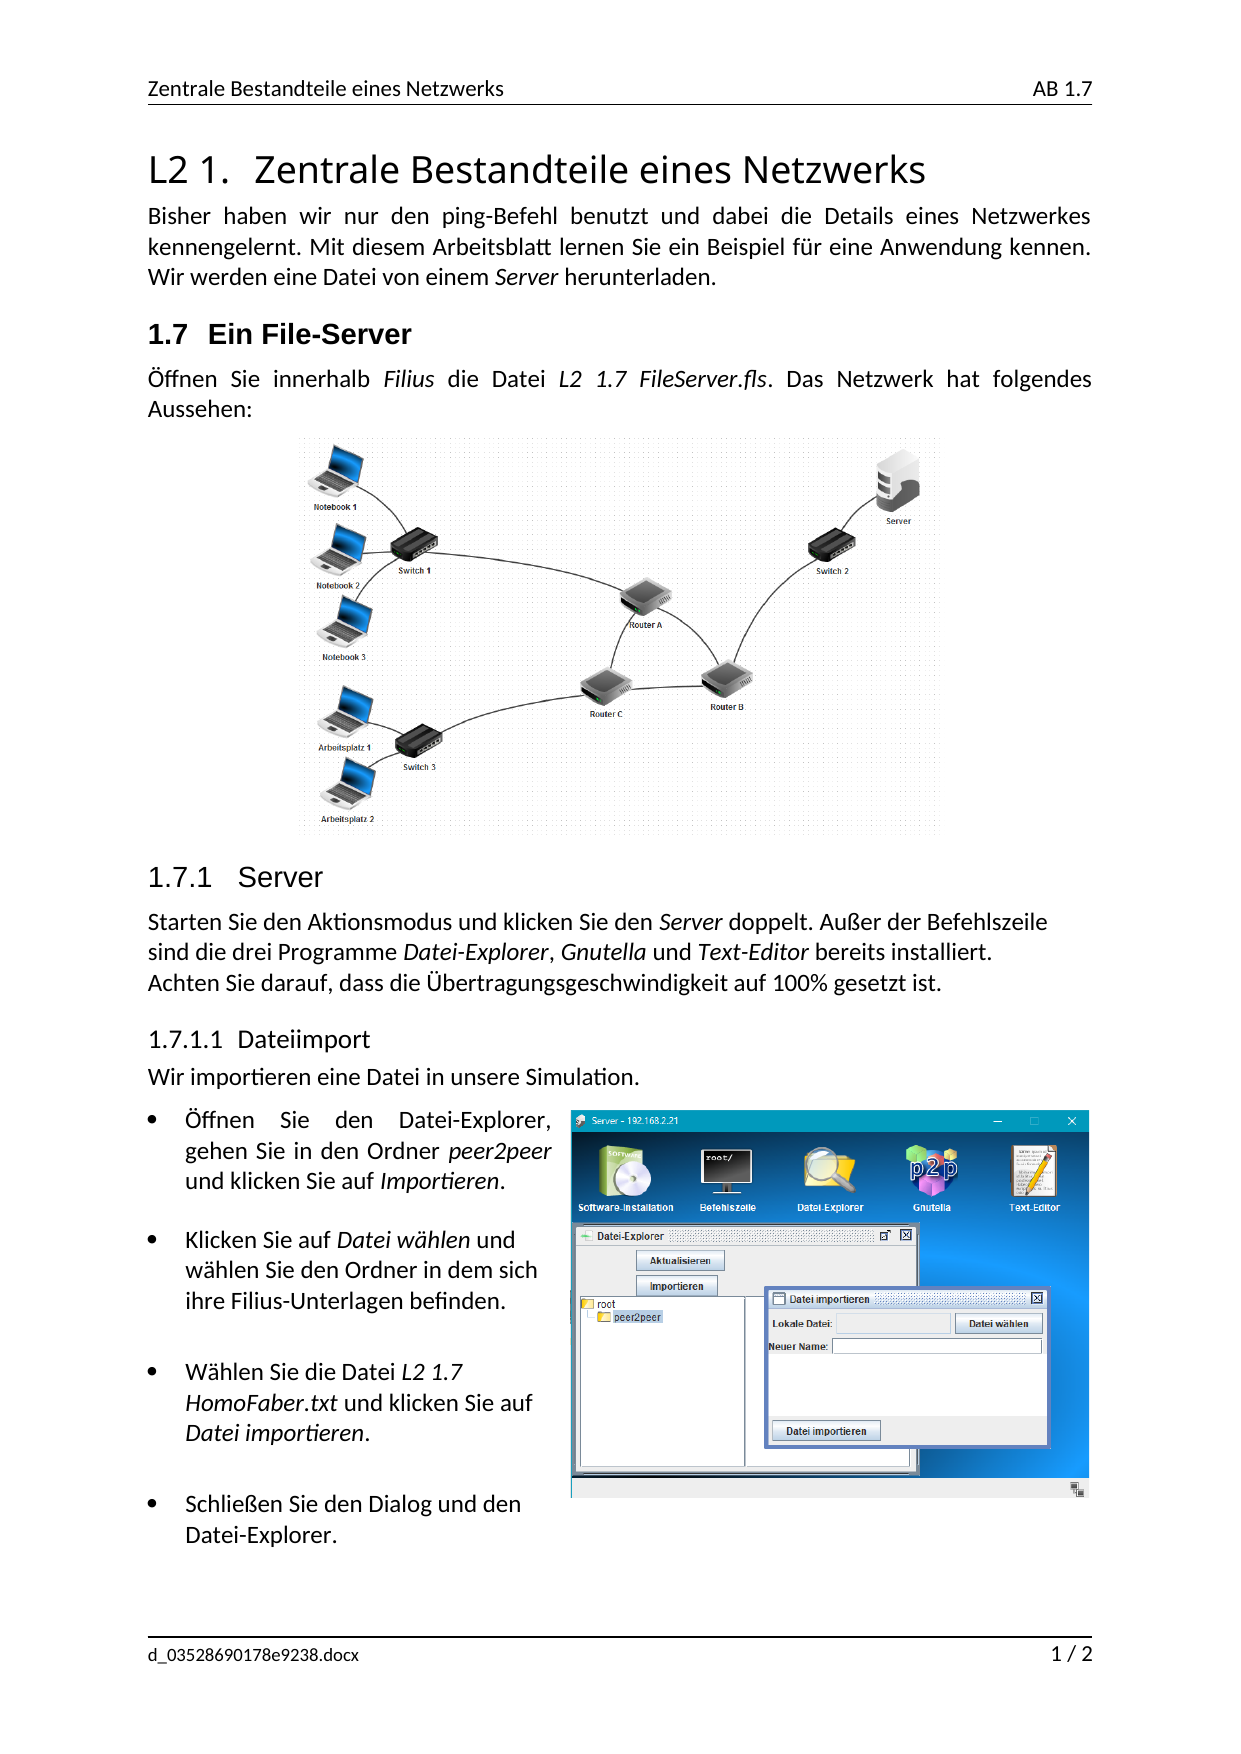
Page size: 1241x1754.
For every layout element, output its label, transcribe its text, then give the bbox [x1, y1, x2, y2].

subtitle Dateiimport [148, 1022, 1092, 1055]
text Wir importieren eine Datei in unsere Simulation. [148, 1061, 1092, 1092]
picture [296, 436, 945, 835]
picture [570, 1110, 1089, 1498]
list Wählen Sie die Datei L2 1.7 HomoFaber.txt und klicken Sie auf Datei importieren. [148, 1356, 570, 1448]
text Bisher haben wir nur den ping-Befehl benutzt und dabei die Details eines Netzwerkes kennengelernt. Mit diesem Arbeitsblatt lernen Sie ein Beispiel für eine Anwendung kennen. Wir werden eine Datei von einem Server herunterladen. [148, 200, 1092, 292]
text Öffnen Sie innerhalb Filius die Datei L2 1.7 FileServer.fls. Das Netzwerk hat folgendes Aussehen: [148, 363, 1092, 424]
list Öffnen Sie den Datei-Explorer, gehen Sie in den Ordner peer2peer und klicken Sie auf Importieren. [148, 1104, 1092, 1196]
list Schließen Sie den Dialog und den Datei-Explorer. [148, 1488, 1092, 1549]
list Klicken Sie auf Datei wählen und wählen Sie den Ordner in dem sich ihre Filius-Unterlagen befinden. [148, 1224, 570, 1316]
picture [577, 1115, 584, 1126]
subtitle Zentrale Bestandteile eines Netzwerks [148, 143, 1092, 194]
subtitle Starten Sie den Aktionsmodus und klicken Sie den Server doppelt. Außer der Befehlszeile sind die drei Programme Datei-Explorer, Gnutella und Text-Editor bereits installiert. Achten Sie darauf, dass die Übertragungsgeschwindigkeit auf 100% gesetzt ist. [148, 906, 1092, 997]
subtitle Server [148, 859, 1092, 893]
subtitle Ein File-Server [148, 317, 1092, 351]
